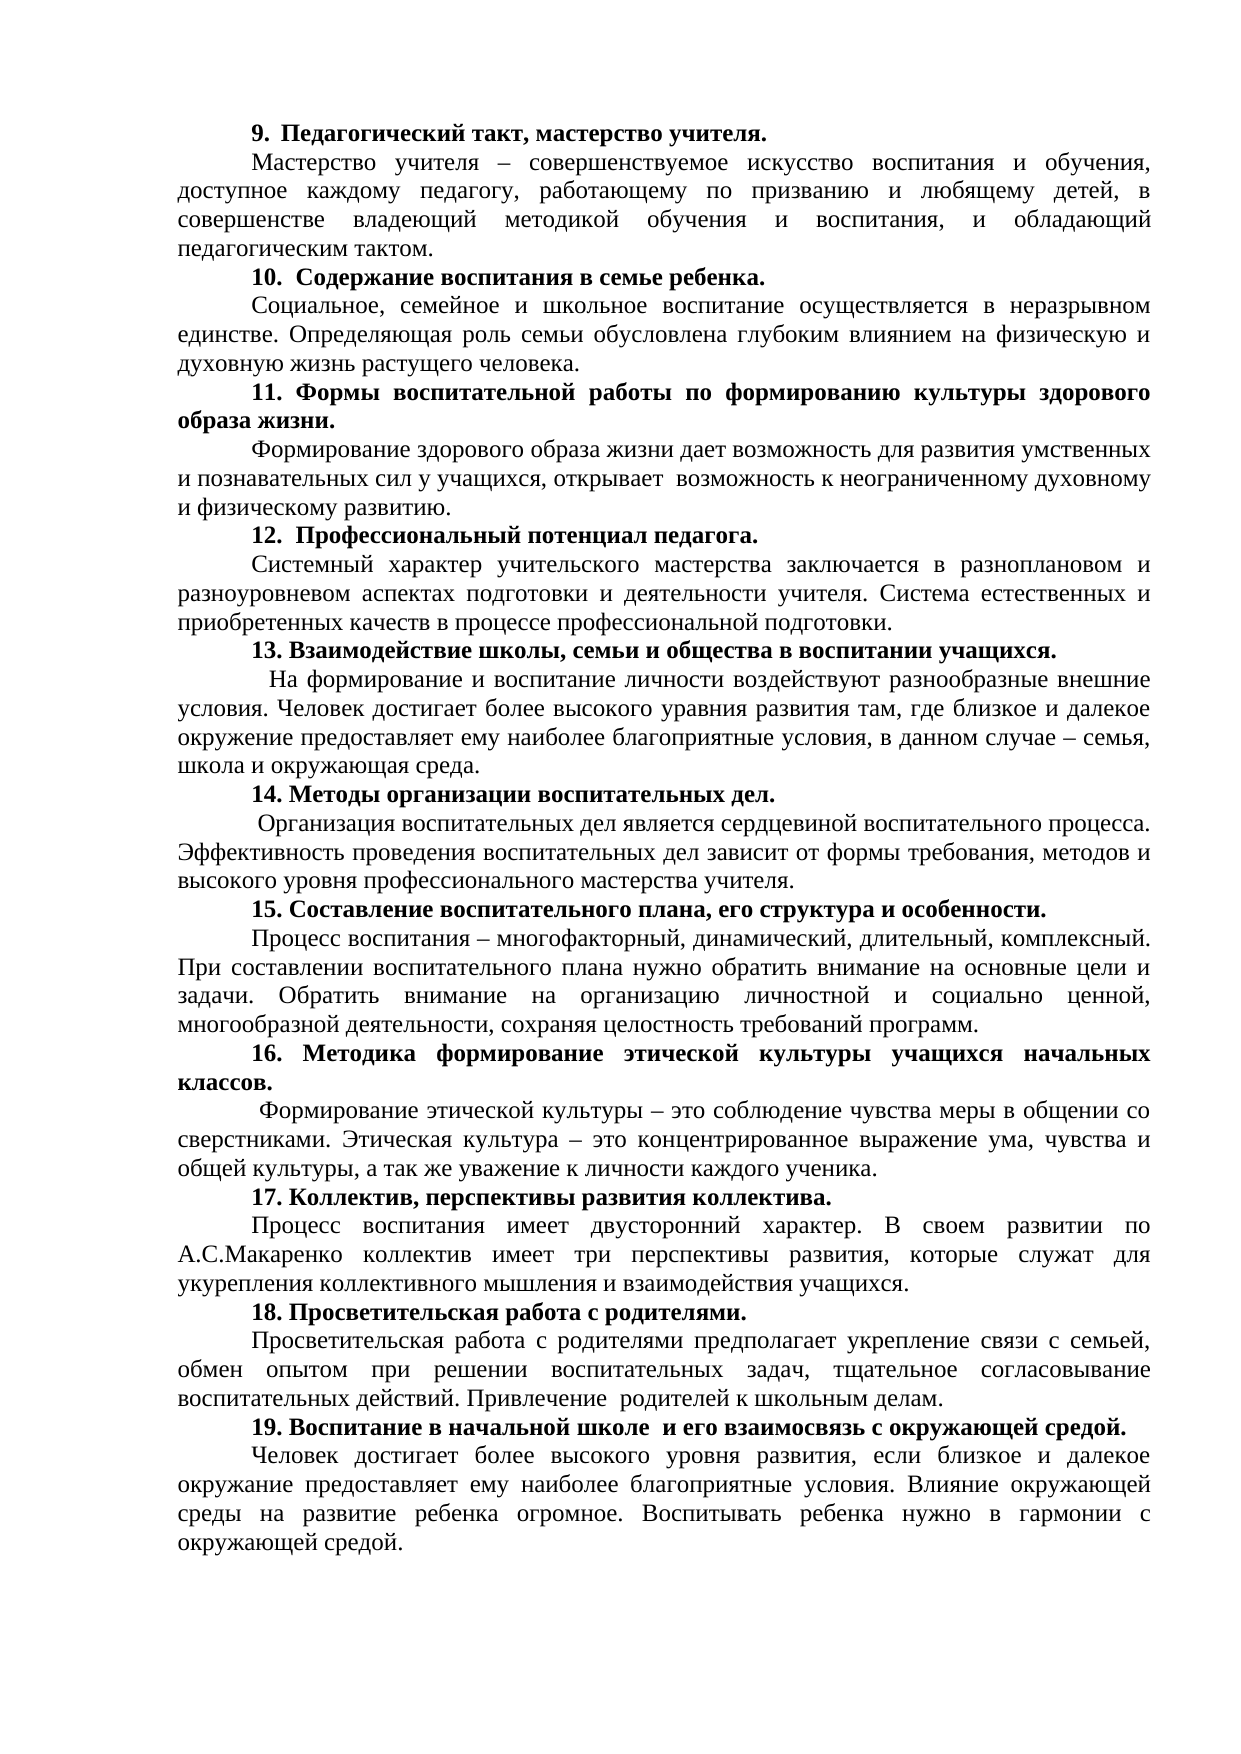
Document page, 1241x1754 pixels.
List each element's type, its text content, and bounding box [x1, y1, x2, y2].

text Мастерство учителя – совершенствуемое искусство воспитания и обучения, доступное каждому педагогу, работающему по призванию и любящему детей, в совершенстве владеющий методикой обучения и воспитания, и обладающий педагогическим тактом. [177, 147, 1152, 262]
text Социальное, семейное и школьное воспитание осуществляется в неразрывном единстве. Определяющая роль семьи обусловлена глубоким влиянием на физическую и духовную жизнь растущего человека. [177, 291, 1152, 377]
text 18. Просветительская работа с родителями. [177, 1297, 1152, 1326]
text 15. Составление воспитательного плана, его структура и особенности. [177, 894, 1152, 923]
list Содержание воспитания в семье ребенка. [177, 262, 1152, 291]
list Профессиональный потенциал педагога. [177, 521, 1152, 549]
text 14. Методы организации воспитательных дел. [177, 779, 1152, 808]
text Процесс воспитания – многофакторный, динамический, длительный, комплексный. При составлении воспитательного плана нужно обратить внимание на основные цели и задачи. Обратить внимание на организацию личностной и социально ценной, многообразной деятельности, сохраняя целостность требований программ. [177, 923, 1152, 1038]
text Организация воспитательных дел является сердцевиной воспитательного процесса. Эффективность проведения воспитательных дел зависит от формы требования, методов и высокого уровня профессионального мастерства учителя. [177, 808, 1152, 894]
text Системный характер учительского мастерства заключается в разноплановом и разноуровневом аспектах подготовки и деятельности учителя. Система естественных и приобретенных качеств в процессе профессиональной подготовки. [177, 549, 1152, 636]
text 17. Коллектив, перспективы развития коллектива. [177, 1182, 1152, 1211]
text На формирование и воспитание личности воздействуют разнообразные внешние условия. Человек достигает более высокого уравния развития там, где близкое и далекое окружение предоставляет ему наиболее благоприятные условия, в данном случае – семья, школа и окружающая среда. [177, 664, 1152, 779]
text 16. Методика формирование этической культуры учащихся начальных классов. [177, 1038, 1152, 1096]
text 11. Формы воспитательной работы по формированию культуры здорового образа жизни. [177, 377, 1152, 434]
text Просветительская работа с родителями предполагает укрепление связи с семьей, обмен опытом при решении воспитательных задач, тщательное согласовывание воспитательных действий. Привлечение родителей к школьным делам. [177, 1326, 1152, 1412]
text Процесс воспитания имеет двусторонний характер. В своем развитии по А.С.Макаренко коллектив имеет три перспективы развития, которые служат для укурепления коллективного мышления и взаимодействия учащихся. [177, 1211, 1152, 1297]
text Человек достигает более высокого уровня развития, если близкое и далекое окружание предоставляет ему наиболее благоприятные условия. Влияние окружающей среды на развитие ребенка огромное. Воспитывать ребенка нужно в гармонии с окружающей средой. [177, 1441, 1152, 1556]
list Педагогический такт, мастерство учителя. [177, 118, 1152, 147]
text Формирование здорового образа жизни дает возможность для развития умственных и познавательных сил у учащихся, открывает возможность к неограниченному духовному и физическому развитию. [177, 434, 1152, 521]
text 13. Взаимодействие школы, семьи и общества в воспитании учащихся. [177, 636, 1152, 664]
text Формирование этической культуры – это соблюдение чувства меры в общении со сверстниками. Этическая культура – это концентрированное выражение ума, чувства и общей культуры, а так же уважение к личности каждого ученика. [177, 1096, 1152, 1182]
text 19. Воспитание в начальной школе и его взаимосвязь с окружающей средой. [177, 1412, 1152, 1441]
